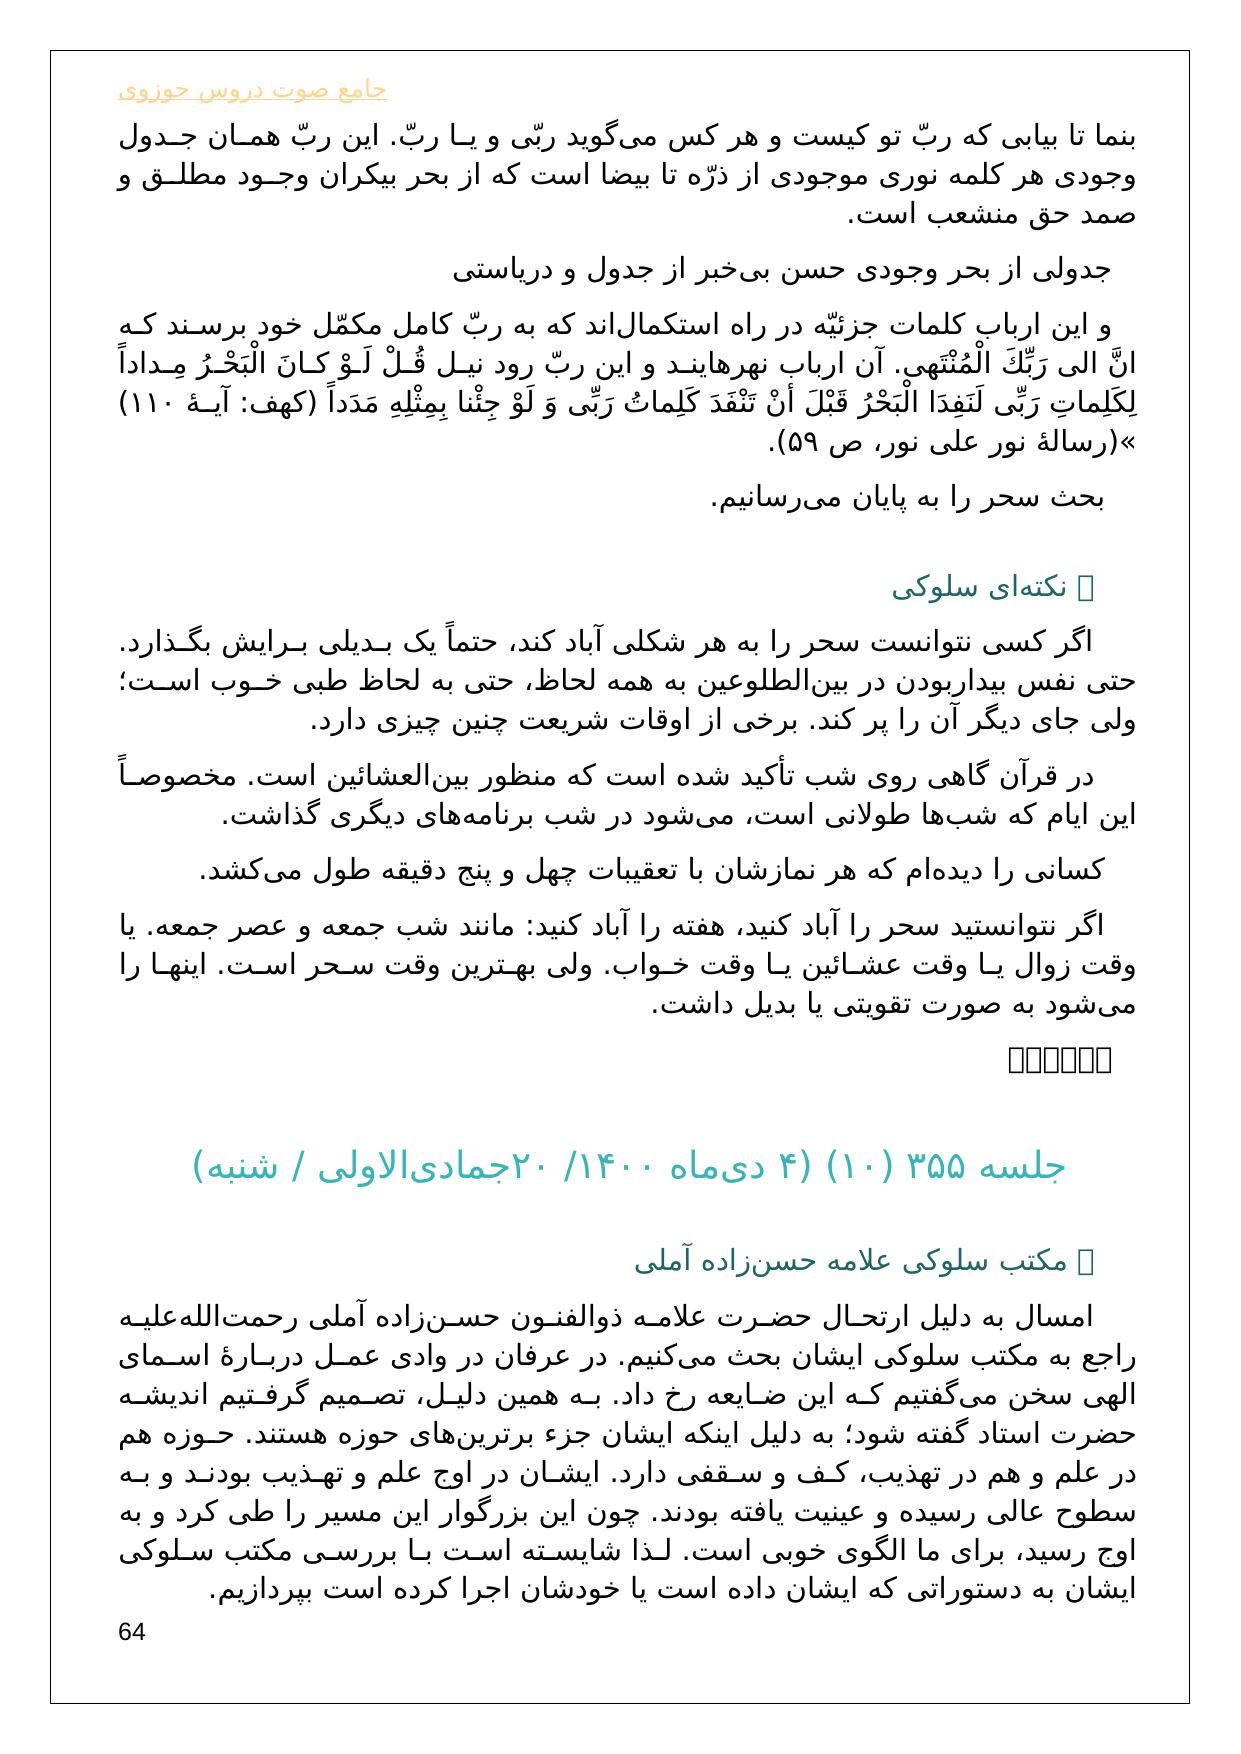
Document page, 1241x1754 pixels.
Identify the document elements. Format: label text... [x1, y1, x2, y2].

text در قرآن گاهی روی شب تأکید شده است که منظور بین‌العشائین است. مخصوصاً این ایام که شب‌ها طولانی است، می‌شود در شب برنامه‌های دیگری گذاشت. [118, 758, 1137, 831]
text 🔵 نکته‌ای سلوکی [118, 569, 1119, 603]
text کسانی را دیده‌ام که هر نمازشان با تعقیبات چهل و پنج دقیقه طول می‌کشد. [118, 853, 1137, 887]
text اگر کسی نتوانست سحر را به هر شکلی آباد کند، حتماً یک بدیلی برایش بگذارد. حتی نفس بیداربودن در بین‌الطلوعین به همه لحاظ، حتی به لحاظ طبی خوب است؛ ولی جای دیگر آن را پر کند. برخی از اوقات شریعت چنین چیزی دارد. [118, 624, 1137, 736]
text بحث سحر را به پایان می‌رسانیم. [118, 480, 1137, 514]
text 🔵 مکتب سلوکی علامه حسن‌زاده آملی [118, 1243, 1119, 1277]
text 🍃🌸🍃🌸🍃🌸 [118, 1042, 1137, 1076]
subtitle جلسه ۳۵۵ (۱۰) (۴ دی‌ماه ۱۴۰۰/ ۲۰جمادی‌الاولی / شنبه) [118, 1143, 1068, 1187]
text و اين ارباب كلمات جزئيّه در راه استكمال‏‌اند كه به ربّ كامل مكمّل خود برسند كه‏ انَّ الى رَبِّكَ الْمُنْتَهى‏. آن ارباب نهرهايند و اين ربّ رود نيل‏ قُلْ لَوْ كانَ الْبَحْرُ مِداداً لِكَلِماتِ رَبِّى لَنَفِدَا الْبَحْرُ قَبْلَ أنْ تَنْفَدَ كَلِماتُ رَبِّى وَ لَوْ جِئْنا بِمِثْلِهِ مَدَداً (كهف: آیۀ ۱۱۰) »(رسالۀ نور علی نور، ص ۵۹). [118, 307, 1137, 458]
text امسال به دلیل ارتحال حضرت علامه ذوالفنون حسن‌زاده آملی رحمت‌الله‌علیه راجع به مکتب سلوکی ایشان بحث می‌کنیم. در عرفان در وادی عمل دربارۀ اسمای الهی سخن می‌گفتیم که این ضایعه رخ داد. به همین دلیل، تصمیم گرفتیم اندیشه حضرت استاد گفته شود؛ به دلیل اینکه ایشان جزء برترین‌های حوزه هستند. حوزه هم در علم و هم در تهذیب، کف و سقفی دارد. ایشان در اوج علم و تهذیب بودند و به سطوح عالی رسیده و عینیت یافته بودند. چون این بزرگوار این مسیر را طی کرد و به اوج رسید، برای ما الگوی خوبی است. لذا شایسته است با بررسی مکتب سلوکی ایشان به دستوراتی که ایشان داده است یا خودشان اجرا کرده است بپردازیم. [118, 1299, 1137, 1606]
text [118, 118, 1137, 230]
text جدولى از بحر وجودى حسن‏ بی‌خبر از جدول و درياستى‏ [118, 252, 1137, 286]
text اگر نتوانستید سحر را آباد کنید، هفته را آباد کنید: مانند شب جمعه و عصر جمعه. یا وقت زوال یا وقت عشائین یا وقت خواب. ولی بهترین وقت سحر است. اینها را می‌شود به صورت تقویتی یا بدیل داشت. [118, 908, 1137, 1020]
